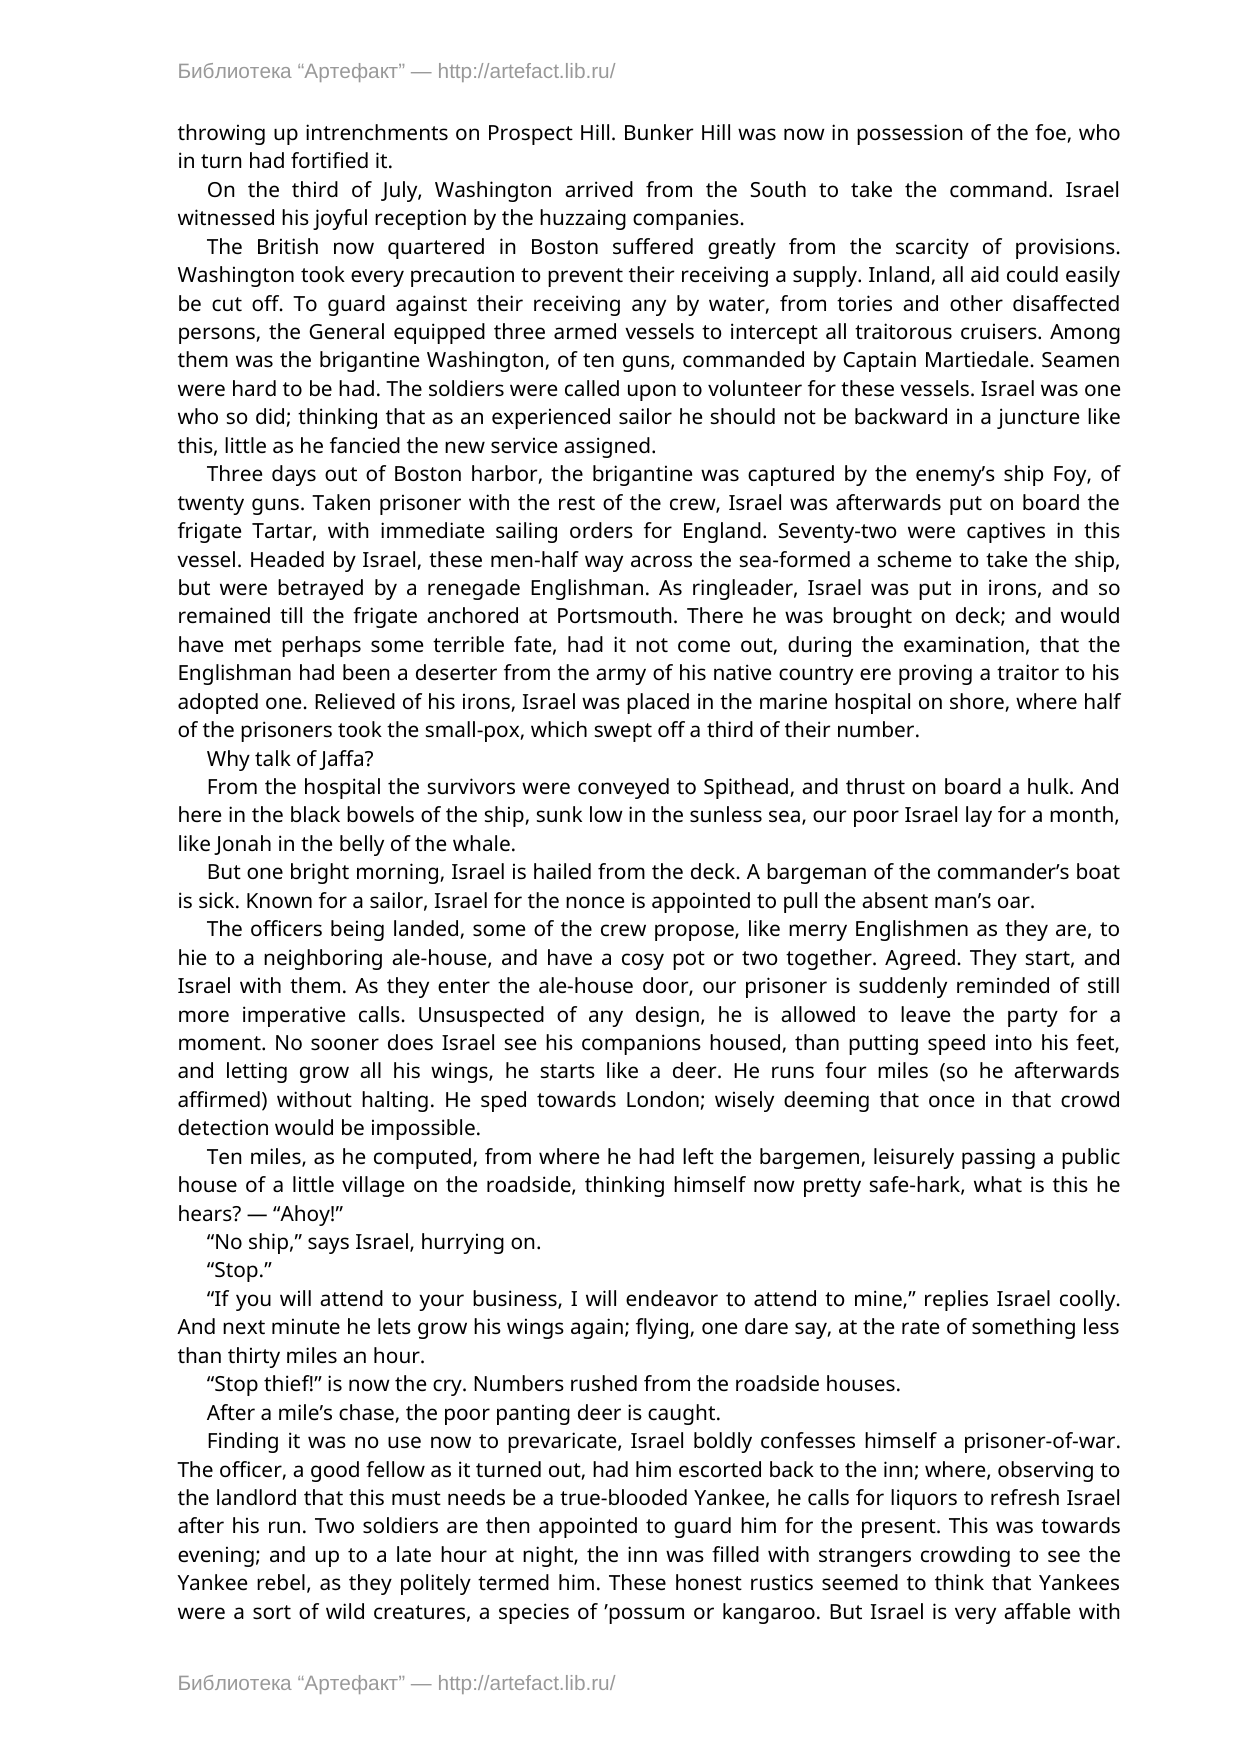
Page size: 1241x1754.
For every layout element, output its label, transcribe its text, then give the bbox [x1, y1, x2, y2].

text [177, 118, 1122, 175]
text From the hospital the survivors were conveyed to Spithead, and thrust on board a hulk. And here in the black bowels of the ship, sunk low in the sunless sea, our poor Israel lay for a month, like Jonah in the belly of the whale. [177, 772, 1122, 857]
text “No ship,” says Israel, hurrying on. [177, 1227, 1122, 1256]
text “Stop thief!” is now the cry. Numbers rushed from the roadside houses. [177, 1369, 1122, 1398]
text After a mile’s chase, the poor panting deer is caught. [177, 1398, 1122, 1426]
text The officers being landed, some of the crew propose, like merry Englishmen as they are, to hie to a neighboring ale-house, and have a cosy pot or two together. Agreed. They start, and Israel with them. As they enter the ale-house door, our prisoner is suddenly reminded of still more imperative calls. Unsuspected of any design, he is allowed to leave the party for a moment. No sooner does Israel see his companions housed, than putting speed into his feet, and letting grow all his wings, he starts like a deer. He runs four miles (so he afterwards affirmed) without halting. He sped towards London; wisely deeming that once in that crowd detection would be impossible. [177, 914, 1122, 1142]
text Ten miles, as he computed, from where he had left the bargemen, leisurely passing a public house of a little village on the roadside, thinking himself now pretty safe-hark, what is this he hears? — “Ahoy!” [177, 1142, 1122, 1227]
text But one bright morning, Israel is hailed from the deck. A bargeman of the commander’s boat is sick. Known for a sailor, Israel for the nonce is appointed to pull the absent man’s oar. [177, 857, 1122, 914]
text “If you will attend to your business, I will endeavor to attend to mine,” replies Israel coolly. And next minute he lets grow his wings again; flying, one dare say, at the rate of something less than thirty miles an hour. [177, 1284, 1122, 1369]
text Why talk of Jaffa? [177, 744, 1122, 772]
text The British now quartered in Boston suffered greatly from the scarcity of provisions. Washington took every precaution to prevent their receiving a supply. Inland, all aid could easily be cut off. To guard against their receiving any by water, from tories and other disaffected persons, the General equipped three armed vessels to intercept all traitorous cruisers. Among them was the brigantine Washington, of ten guns, commanded by Captain Martiedale. Seamen were hard to be had. The soldiers were called upon to volunteer for these vessels. Israel was one who so did; thinking that as an experienced sailor he should not be backward in a juncture like this, little as he fancied the new service assigned. [177, 232, 1122, 459]
text On the third of July, Washington arrived from the South to take the command. Israel witnessed his joyful reception by the huzzaing companies. [177, 175, 1122, 232]
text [177, 1426, 1122, 1625]
text Three days out of Boston harbor, the brigantine was captured by the enemy’s ship Foy, of twenty guns. Taken prisoner with the rest of the crew, Israel was afterwards put on board the frigate Tartar, with immediate sailing orders for England. Seventy-two were captives in this vessel. Headed by Israel, these men-half way across the sea-formed a scheme to take the ship, but were betrayed by a renegade Englishman. As ringleader, Israel was put in irons, and so remained till the frigate anchored at Portsmouth. There he was brought on deck; and would have met perhaps some terrible fate, had it not come out, during the examination, that the Englishman had been a deserter from the army of his native country ere proving a traitor to his adopted one. Relieved of his irons, Israel was placed in the marine hospital on shore, where half of the prisoners took the small-pox, which swept off a third of their number. [177, 459, 1122, 744]
text “Stop.” [177, 1256, 1122, 1284]
